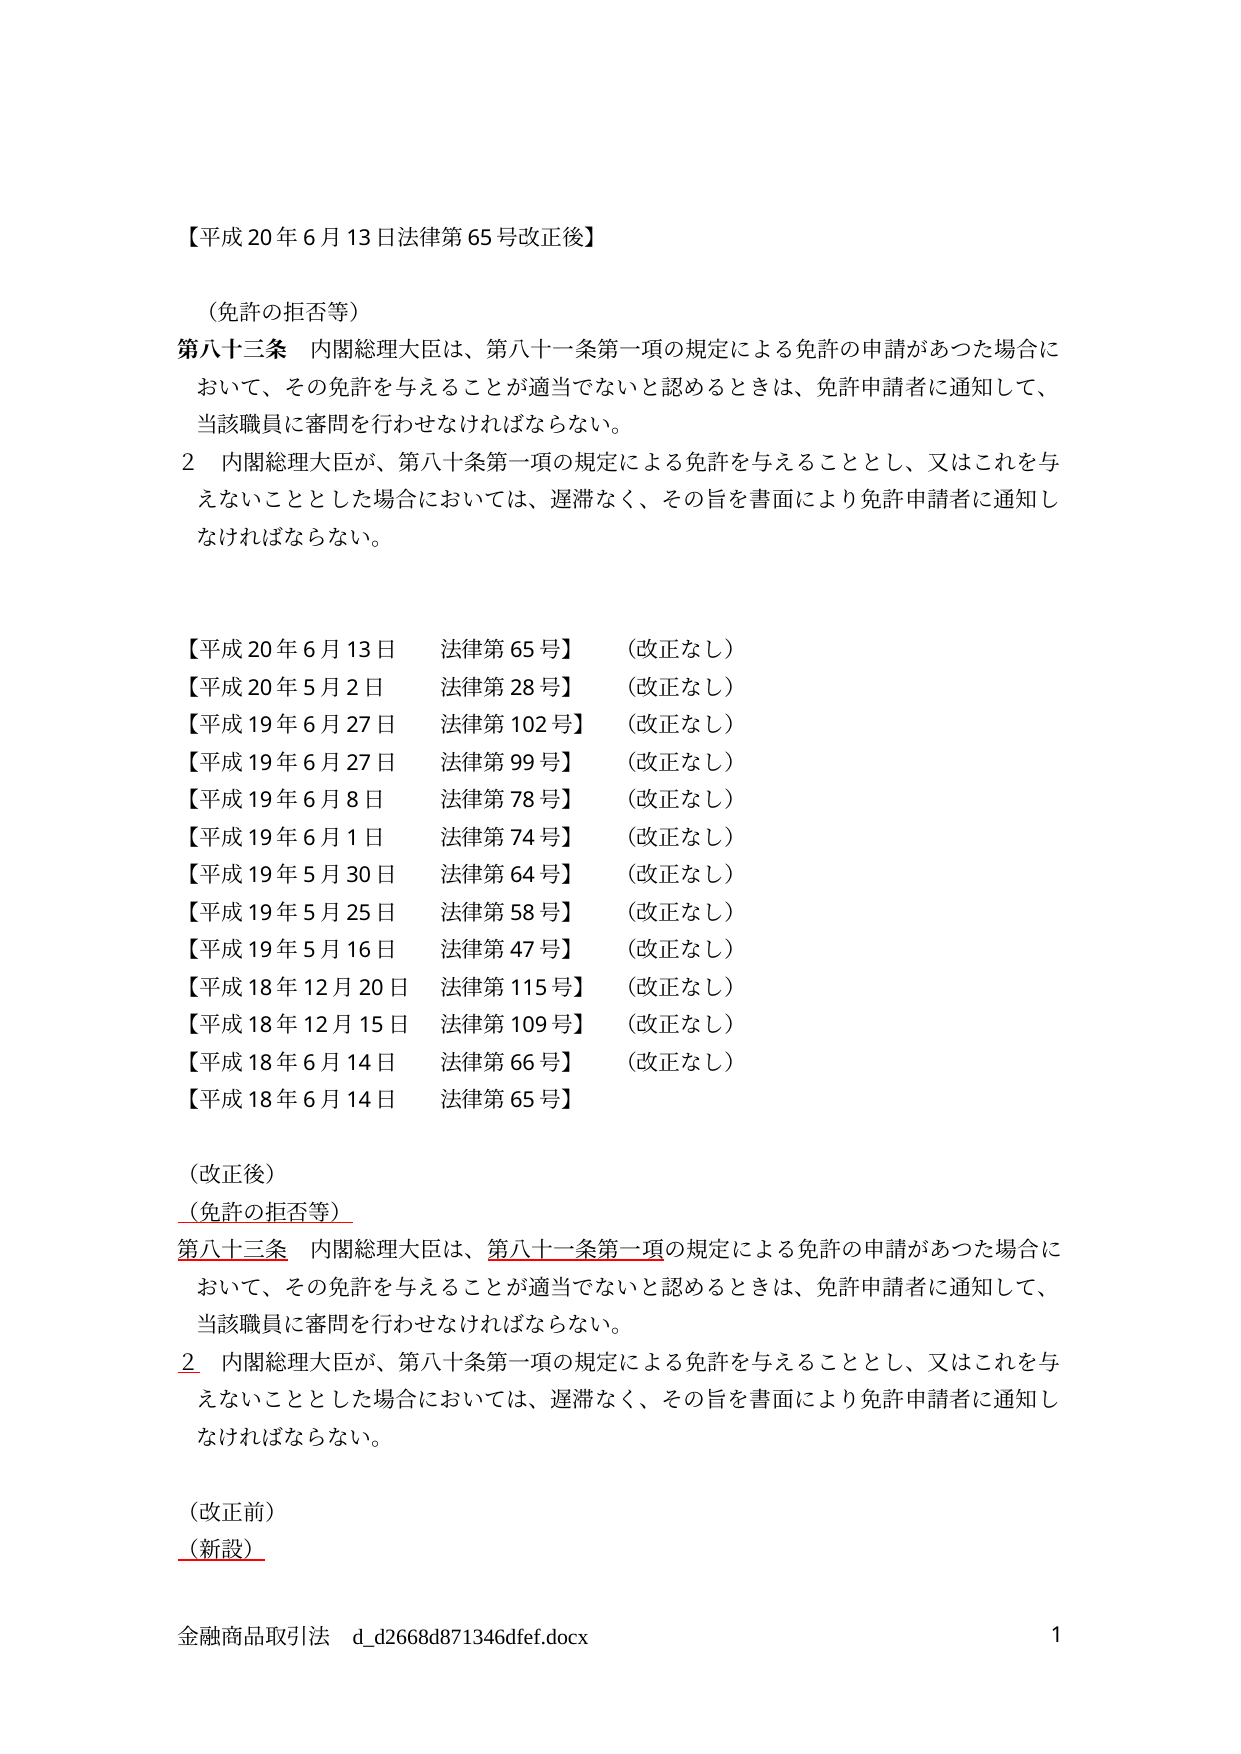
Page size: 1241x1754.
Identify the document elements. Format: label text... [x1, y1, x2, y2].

text 【平成18年12月15日 法律第109号】 （改正なし） [177, 1004, 1063, 1042]
text 【平成19年6月27日 法律第102号】 （改正なし） [177, 704, 1063, 742]
text （免許の拒否等） [177, 1192, 1063, 1229]
text 【平成19年5月30日 法律第64号】 （改正なし） [177, 854, 1063, 892]
text 【平成19年6月27日 法律第99号】 （改正なし） [177, 742, 1063, 779]
text ２ 内閣総理大臣が、第八十条第一項の規定による免許を与えることとし、又はこれを与えないこととした場合においては、遅滞なく、その旨を書面により免許申請者に通知しなければならない。 [177, 1342, 1063, 1454]
text 第八十三条 内閣総理大臣は、第八十一条第一項の規定による免許の申請があつた場合において、その免許を与えることが適当でないと認めるときは、免許申請者に通知して、当該職員に審問を行わせなければならない。 [177, 329, 1063, 442]
text 【平成19年6月1日 法律第74号】 （改正なし） [177, 817, 1063, 854]
text 【平成20年6月13日法律第65号改正後】 [177, 217, 1063, 254]
text 【平成19年5月25日 法律第58号】 （改正なし） [177, 892, 1063, 929]
text 第八十三条 内閣総理大臣は、第八十一条第一項の規定による免許の申請があつた場合において、その免許を与えることが適当でないと認めるときは、免許申請者に通知して、当該職員に審問を行わせなければならない。 [177, 1229, 1063, 1342]
text （改正後） [177, 1154, 1063, 1192]
text 【平成20年6月13日 法律第65号】 （改正なし） [177, 629, 1063, 667]
text 【平成19年5月16日 法律第47号】 （改正なし） [177, 929, 1063, 967]
text 【平成18年6月14日 法律第65号】 [177, 1079, 1063, 1117]
text 【平成20年5月2日 法律第28号】 （改正なし） [177, 667, 1063, 704]
text ２ 内閣総理大臣が、第八十条第一項の規定による免許を与えることとし、又はこれを与えないこととした場合においては、遅滞なく、その旨を書面により免許申請者に通知しなければならない。 [177, 442, 1063, 554]
text （新設） [177, 1529, 1063, 1567]
text 【平成19年6月8日 法律第78号】 （改正なし） [177, 779, 1063, 817]
text （免許の拒否等） [196, 292, 1063, 329]
text 【平成18年6月14日 法律第66号】 （改正なし） [177, 1042, 1063, 1079]
text 【平成18年12月20日 法律第115号】 （改正なし） [177, 967, 1063, 1004]
text （改正前） [177, 1492, 1063, 1529]
